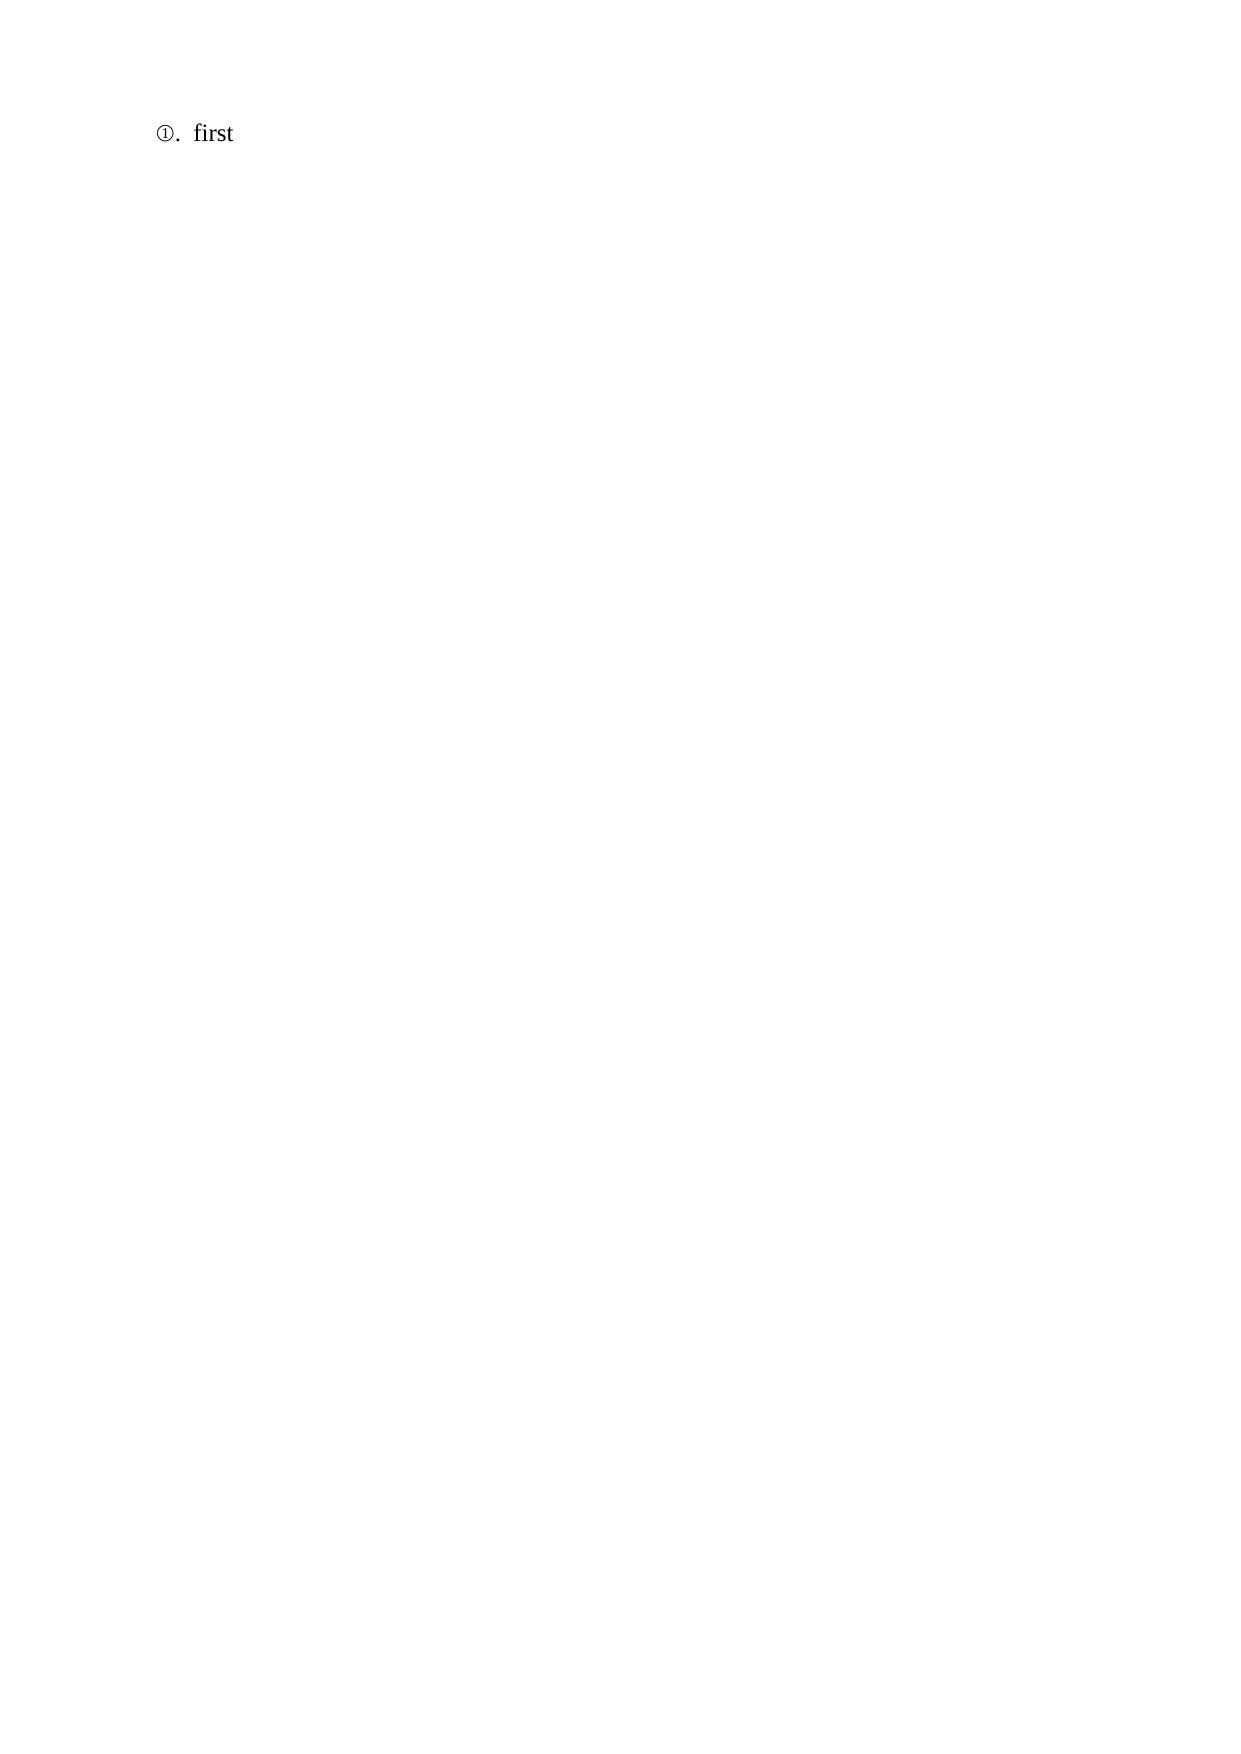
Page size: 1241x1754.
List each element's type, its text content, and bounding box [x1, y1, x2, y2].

list first [156, 118, 1122, 147]
